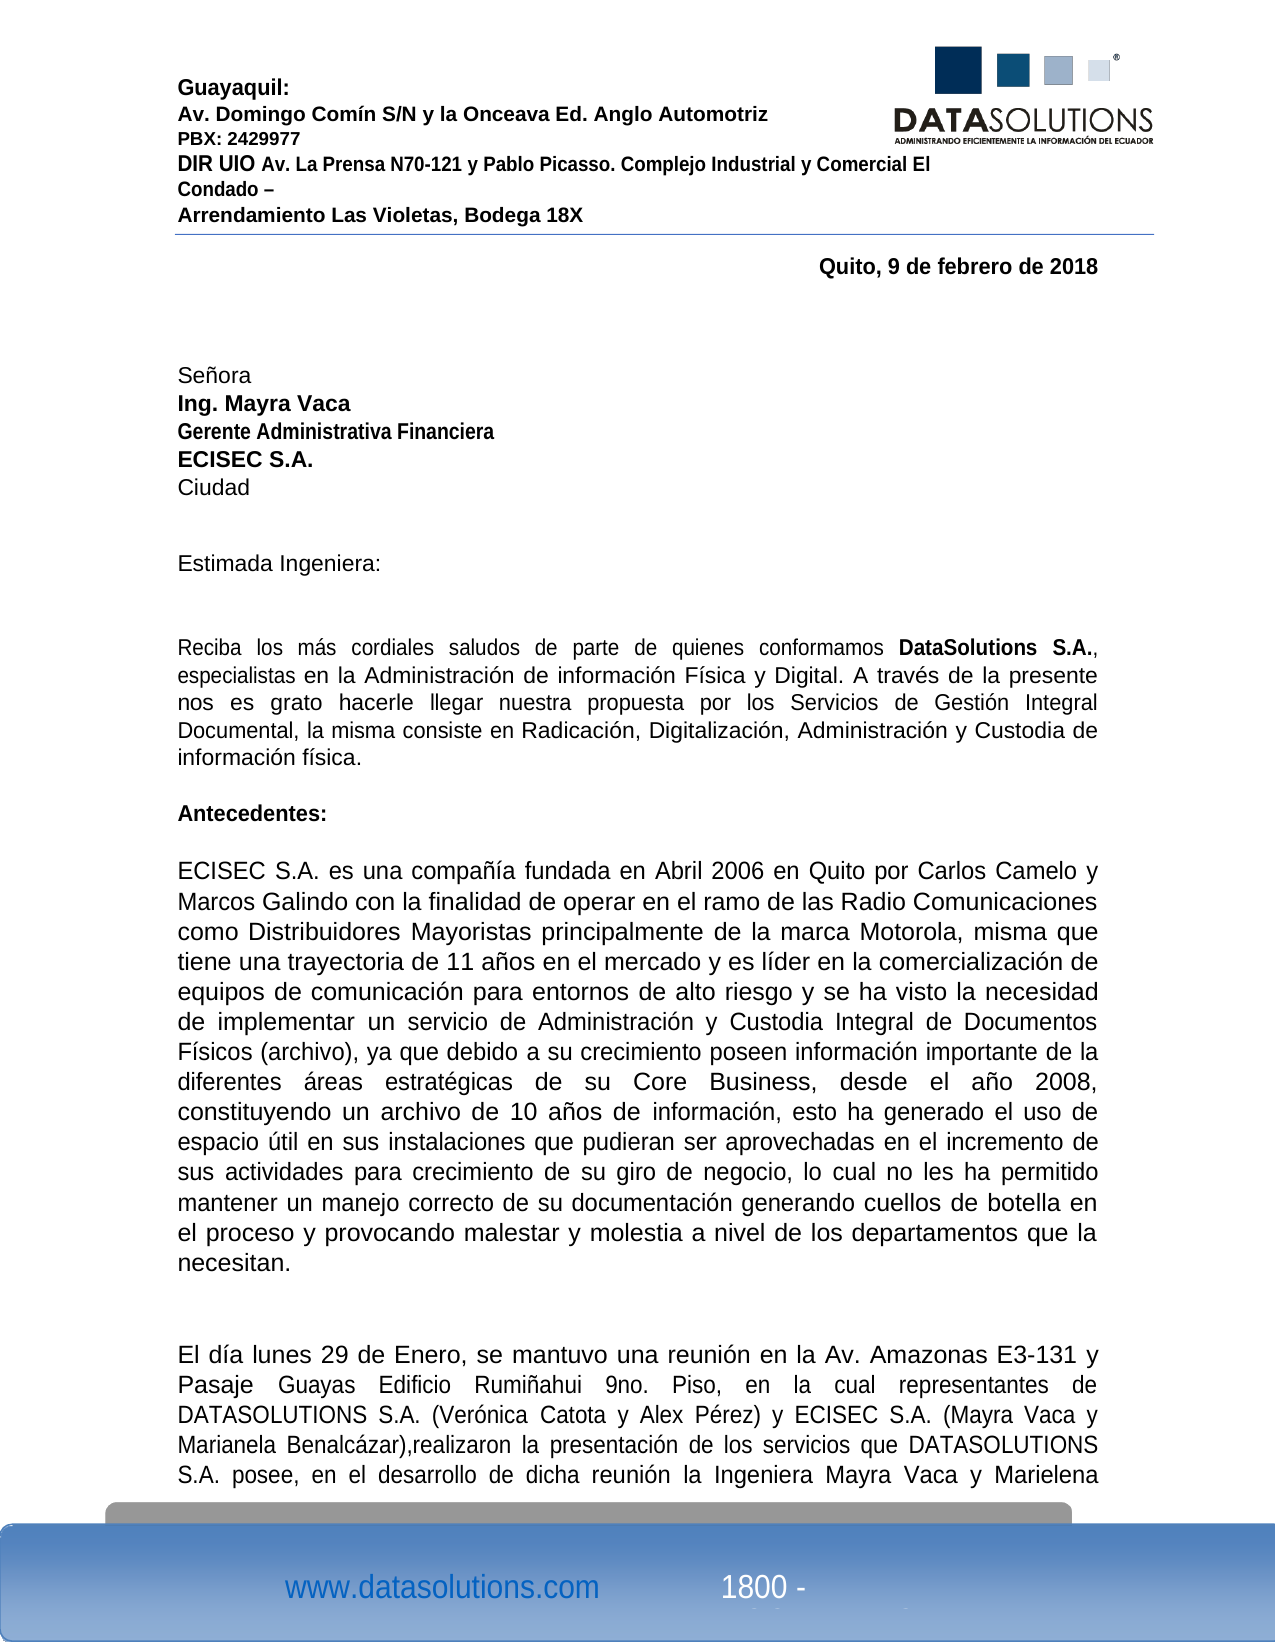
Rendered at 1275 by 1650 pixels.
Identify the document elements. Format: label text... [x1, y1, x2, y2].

text Ing. Mayra Vaca [177, 390, 1189, 416]
text Reciba los más cordiales saludos de parte de quienes conformamos DataSolutions S.A., especialistas en la Administración de información Física y Digital. A través de la presente nos es grato hacerle llegar nuestra propuesta por los Servicios de Gestión Integral Documental, la misma consiste en Radicación, Digitalización, Administración y Custodia de información física. [177, 634, 1098, 771]
text Ciudad [177, 473, 1189, 500]
text Antecedentes: [177, 800, 1189, 827]
picture [892, 42, 1155, 148]
picture [1, 1526, 1275, 1640]
picture [0, 1636, 7, 1642]
text Quito, 9 de febrero de 2018 [64, 253, 1098, 279]
text ECISEC S.A. es una compañía fundada en Abril 2006 en Quito por Carlos Camelo y Marcos Galindo con la finalidad de operar en el ramo de las Radio Comunicaciones como Distribuidores Mayoristas principalmente de la marca Motorola, misma que tiene una trayectoria de 11 años en el mercado y es líder en la comercialización de equipos de comunicación para entornos de alto riesgo y se ha visto la necesidad de implementar un servicio de Administración y Custodia Integral de Documentos Físicos (archivo), ya que debido a su crecimiento poseen información importante de la diferentes áreas estratégicas de su Core Business, desde el año 2008, constituyendo un archivo de 10 años de información, esto ha generado el uso de espacio útil en sus instalaciones que pudieran ser aprovechadas en el incremento de sus actividades para crecimiento de su giro de negocio, lo cual no les ha permitido mantener un manejo correcto de su documentación generando cuellos de botella en el proceso y provocando malestar y molestia a nivel de los departamentos que la necesitan. [177, 856, 1099, 1276]
picture [105, 1502, 1072, 1523]
text Gerente Administrativa Financiera ECISEC S.A. [177, 418, 578, 472]
text Estimada Ingeniera: [177, 550, 1189, 577]
text Señora [177, 362, 1189, 388]
